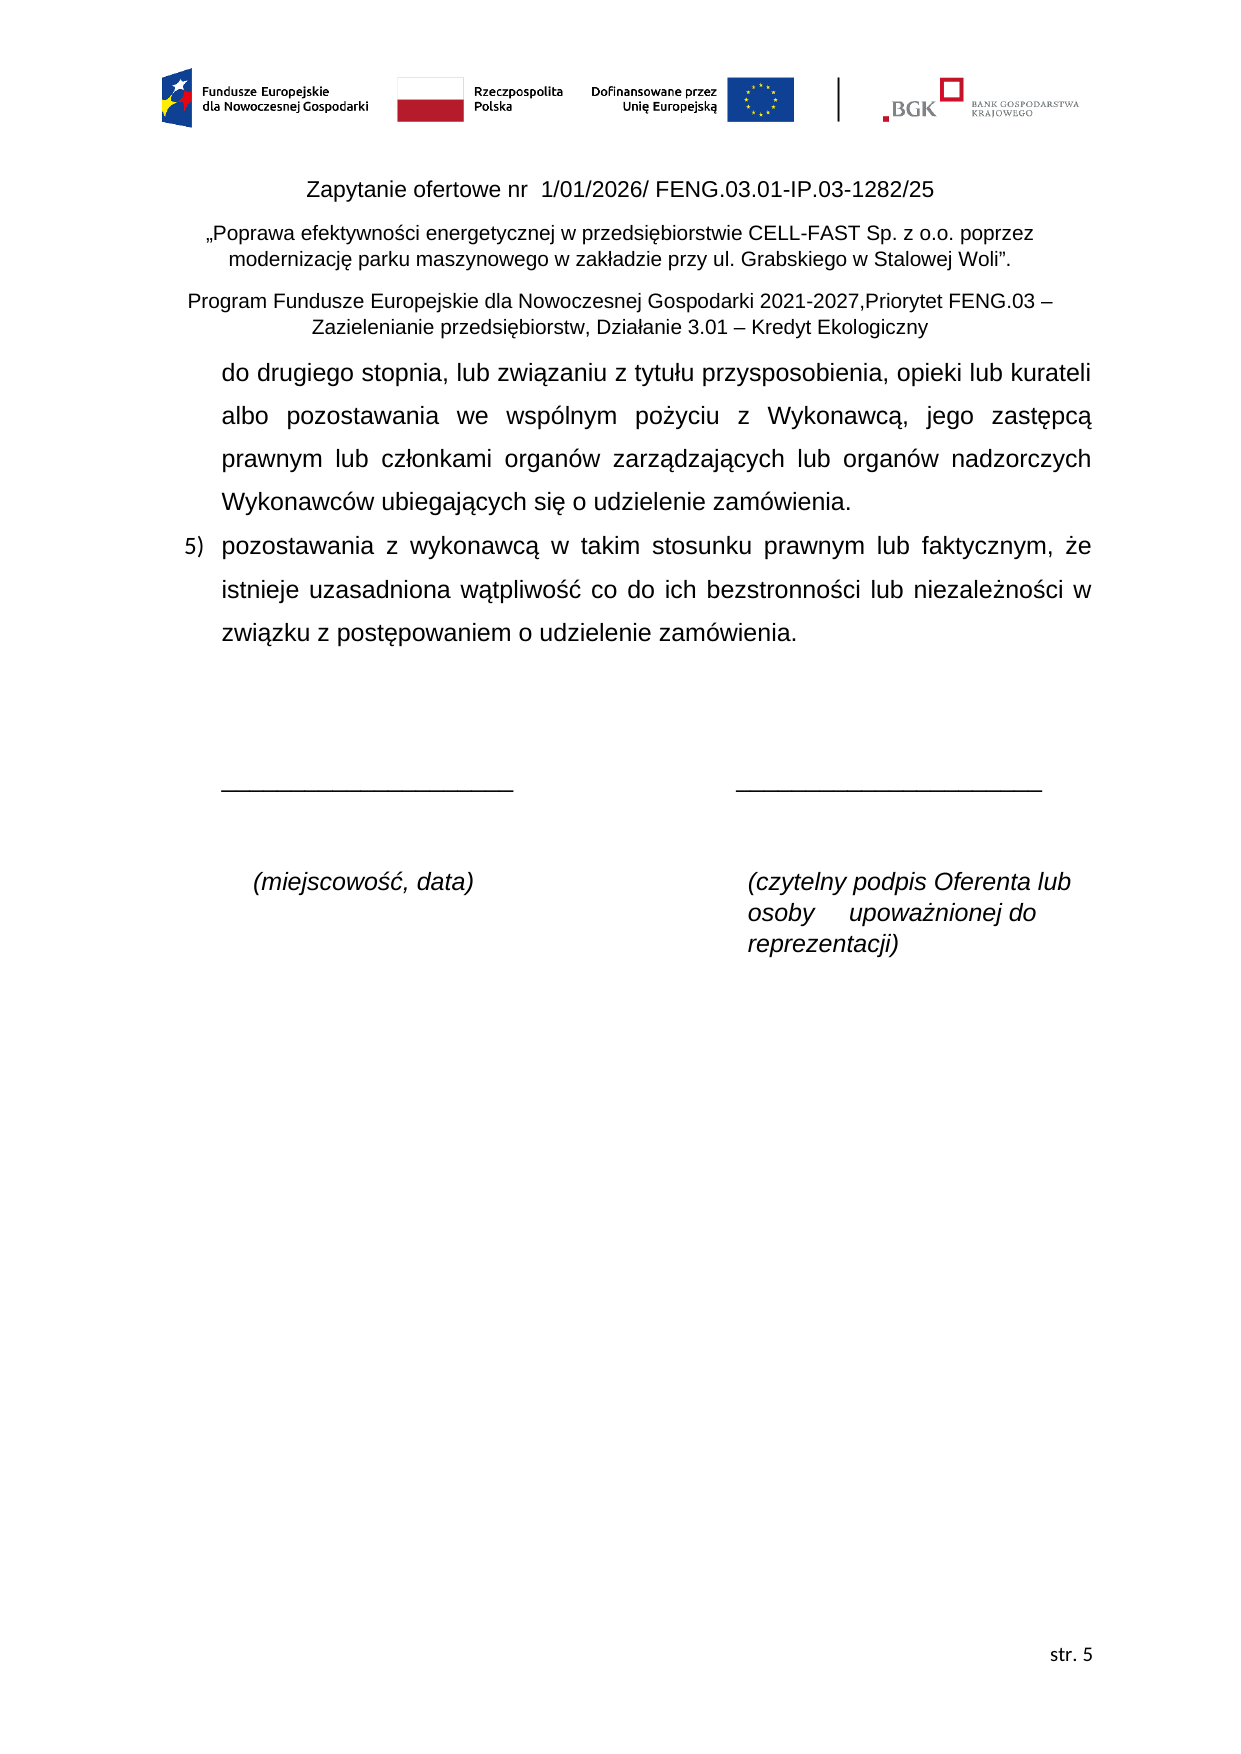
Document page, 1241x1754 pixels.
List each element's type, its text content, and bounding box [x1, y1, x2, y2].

text _____________________ ______________________ [221, 764, 1093, 793]
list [184, 358, 1093, 516]
text (miejscowość, data) (czytelny podpis Oferenta lub osoby upoważnionej do reprezentacji) [253, 867, 1093, 958]
list pozostawania z wykonawcą w takim stosunku prawnym lub faktycznym, że istnieje uzasadniona wątpliwość co do ich bezstronności lub niezależności w związku z postępowaniem o udzielenie zamówienia. [184, 530, 1093, 647]
